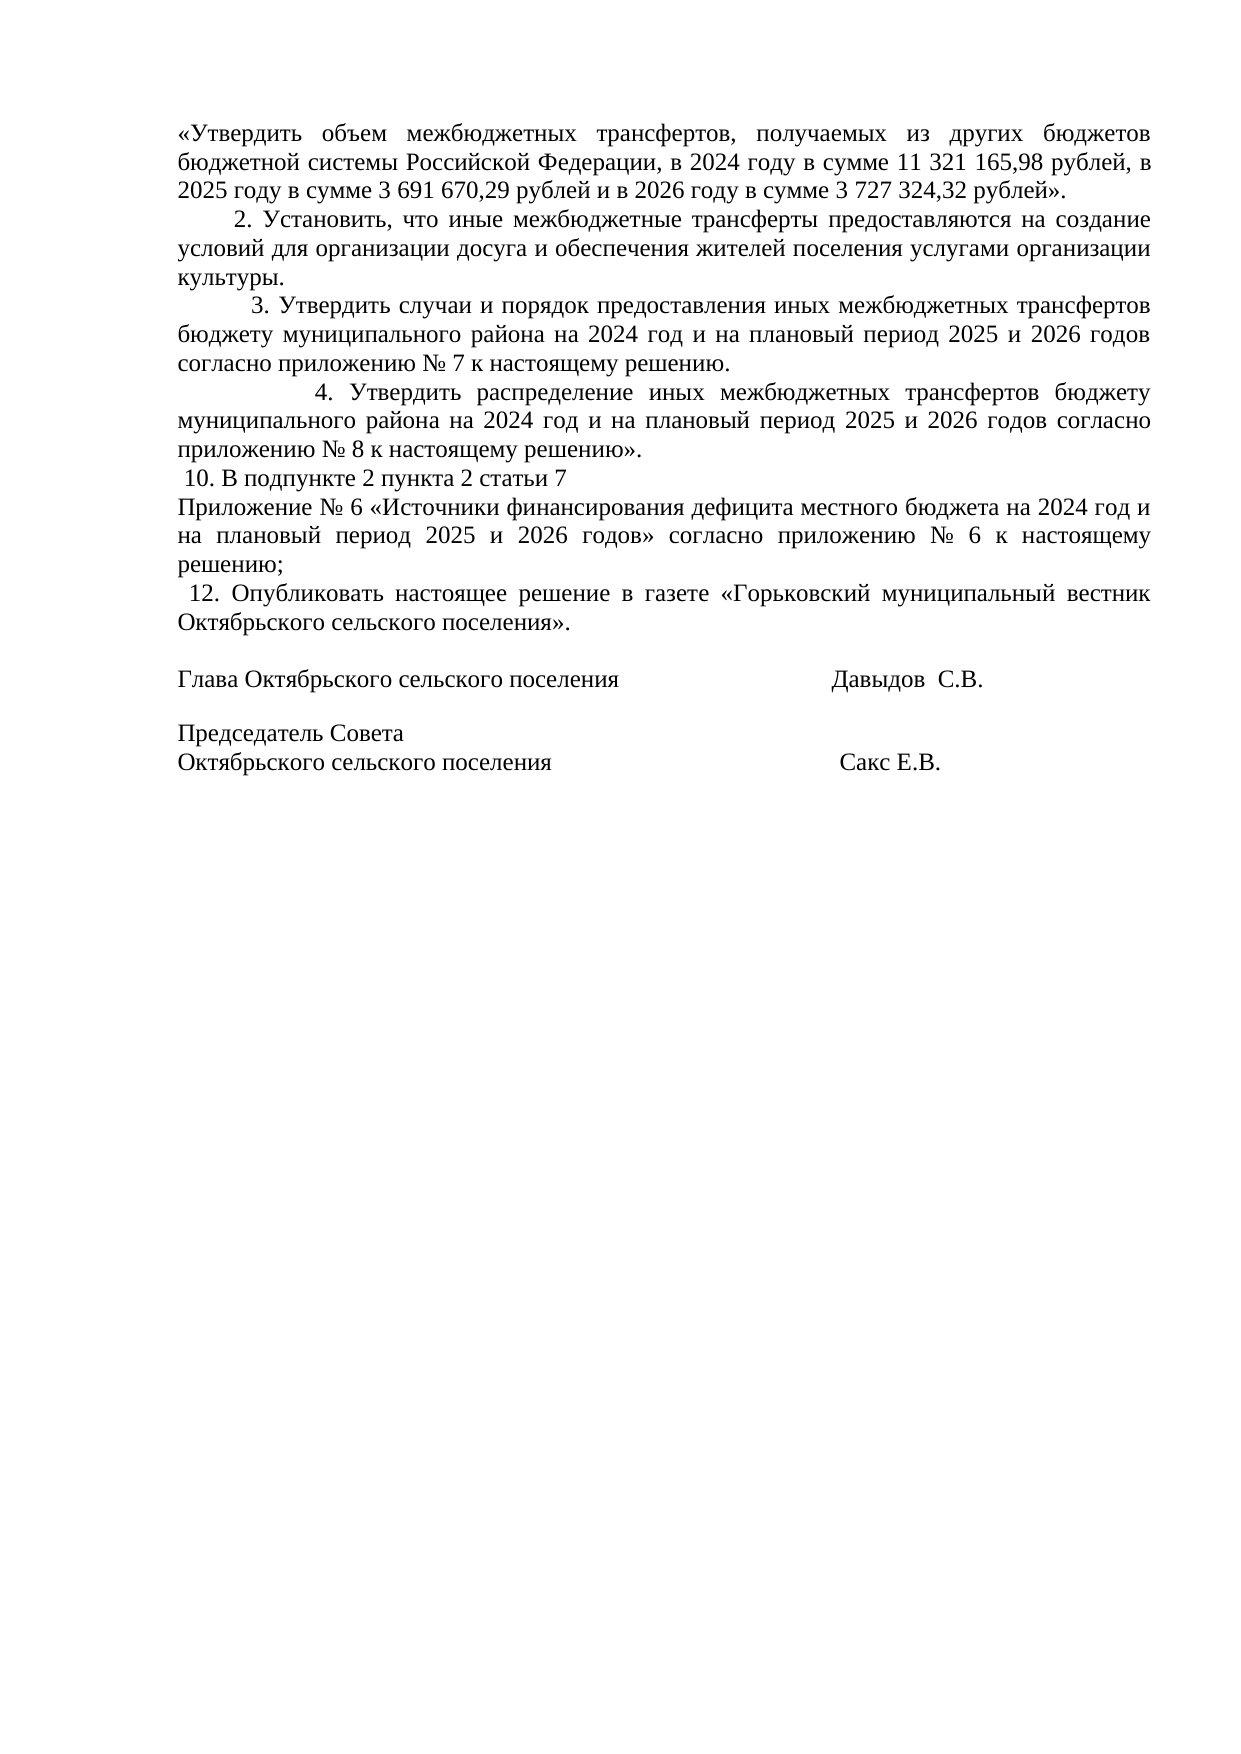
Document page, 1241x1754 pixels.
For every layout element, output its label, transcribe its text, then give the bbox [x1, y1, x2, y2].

text 12. Опубликовать настоящее решение в газете «Горьковский муниципальный вестник Октябрьского сельского поселения». [177, 578, 1152, 636]
text «Утвердить объем межбюджетных трансфертов, получаемых из других бюджетов бюджетной системы Российской Федерации, в 2024 году в сумме 11 321 165,98 рублей, в 2025 году в сумме 3 691 670,29 рублей и в 2026 году в сумме 3 727 324,32 рублей». [177, 118, 1152, 204]
text Глава Октябрьского сельского поселения Давыдов С.В. [177, 664, 1152, 693]
text Приложение № 6 «Источники финансирования дефицита местного бюджета на 2024 год и на плановый период 2025 и 2026 годов» согласно приложению № 6 к настоящему решению; [177, 492, 1152, 578]
text 4. Утвердить распределение иных межбюджетных трансфертов бюджету муниципального района на 2024 год и на плановый период 2025 и 2026 годов согласно приложению № 8 к настоящему решению». [177, 377, 1152, 463]
text 3. Утвердить случаи и порядок предоставления иных межбюджетных трансфертов бюджету муниципального района на 2024 год и на плановый период 2025 и 2026 годов согласно приложению № 7 к настоящему решению. [177, 291, 1152, 377]
text Председатель Совета [177, 718, 1152, 747]
text 10. В подпункте 2 пункта 2 статьи 7 [177, 463, 1152, 492]
text 2. Установить, что иные межбюджетные трансферты предоставляются на создание условий для организации досуга и обеспечения жителей поселения услугами организации культуры. [177, 204, 1152, 291]
text Октябрьского сельского поселения Сакс Е.В. [177, 747, 1152, 776]
